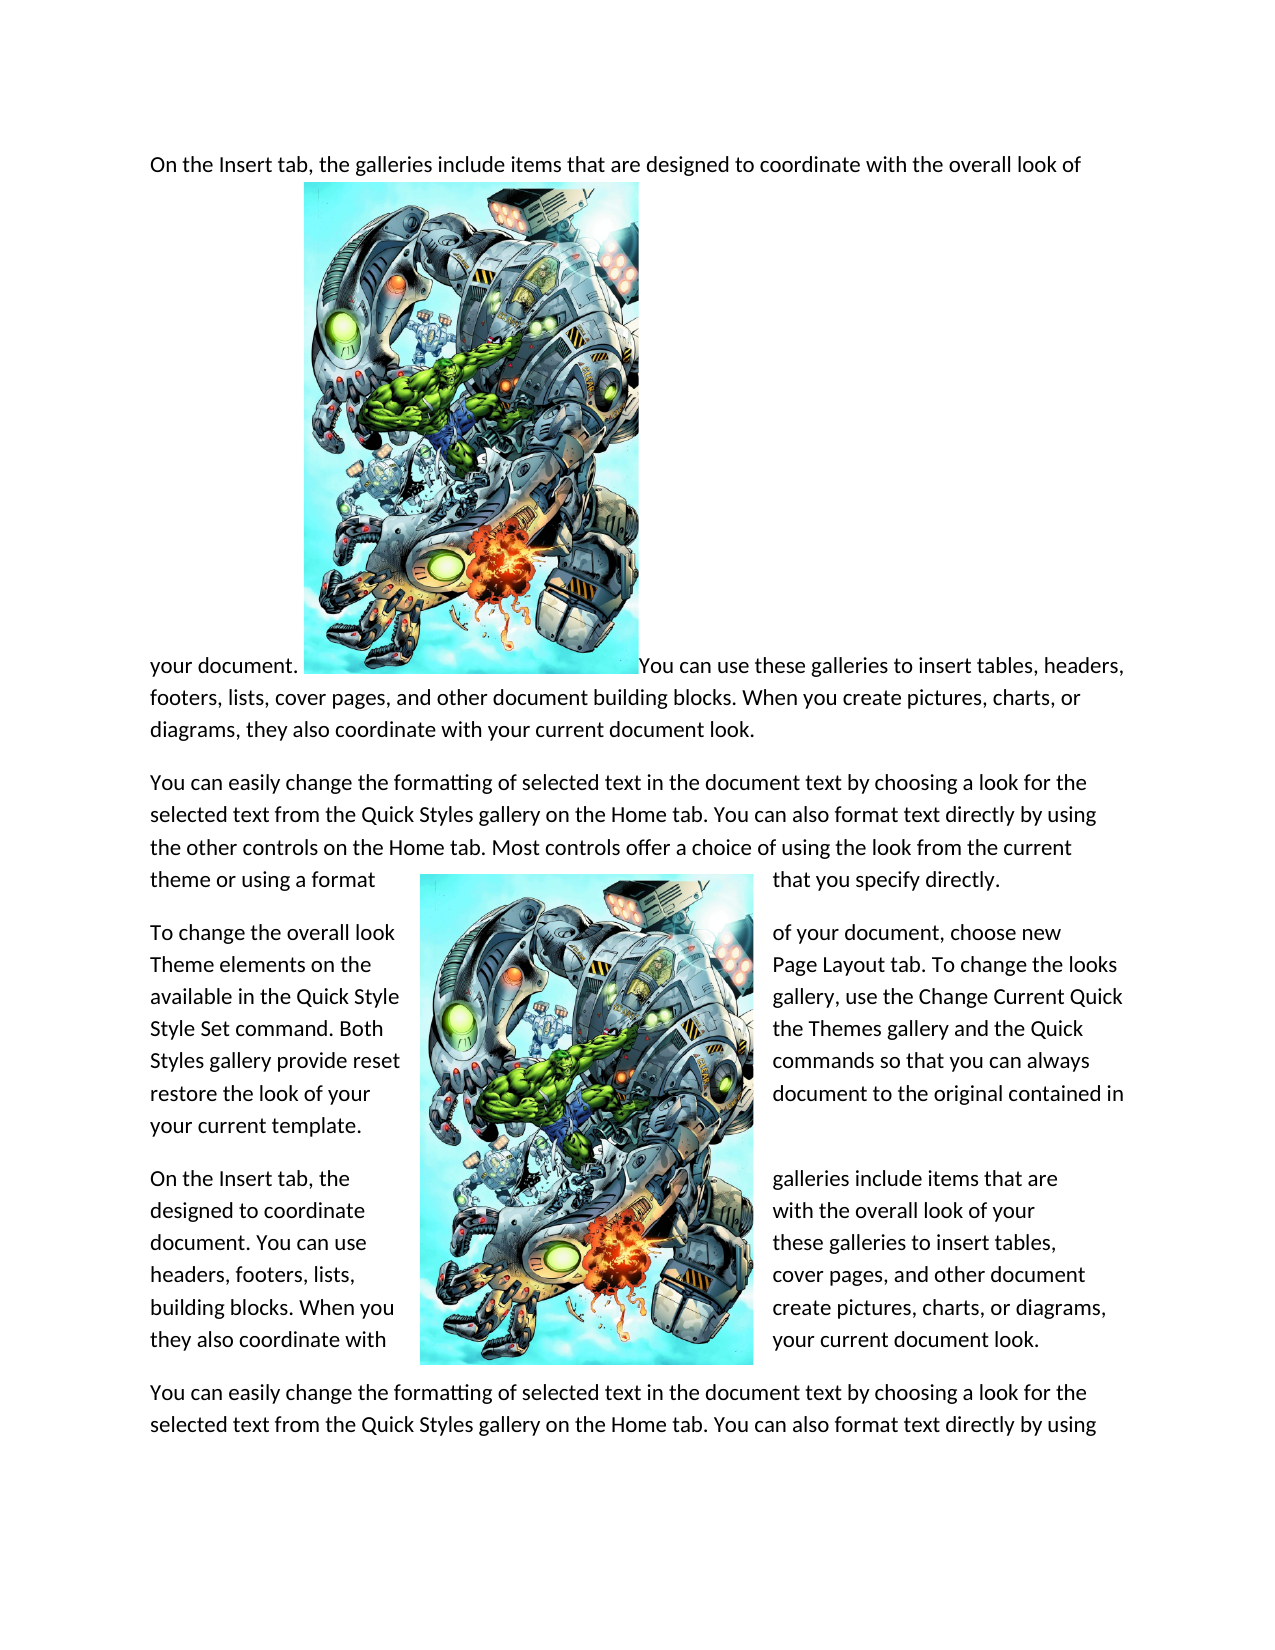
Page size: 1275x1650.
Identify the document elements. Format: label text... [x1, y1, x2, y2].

picture [420, 874, 754, 1365]
text To change the overall look of your document, choose new Theme elements on the Page Layout tab. To change the looks available in the Quick Style gallery, use the Change Current Quick Style Set command. Both the Themes gallery and the Quick Styles gallery provide reset commands so that you can always restore the look of your document to the original contained in your current template. [754, 918, 1125, 1139]
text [150, 1378, 1125, 1438]
picture [303, 182, 639, 674]
text To change the overall look of your document, choose new Theme elements on the Page Layout tab. To change the looks available in the Quick Style gallery, use the Change Current Quick Style Set command. Both the Themes gallery and the Quick Styles gallery provide reset commands so that you can always restore the look of your document to the original contained in your current template. [150, 918, 420, 1139]
